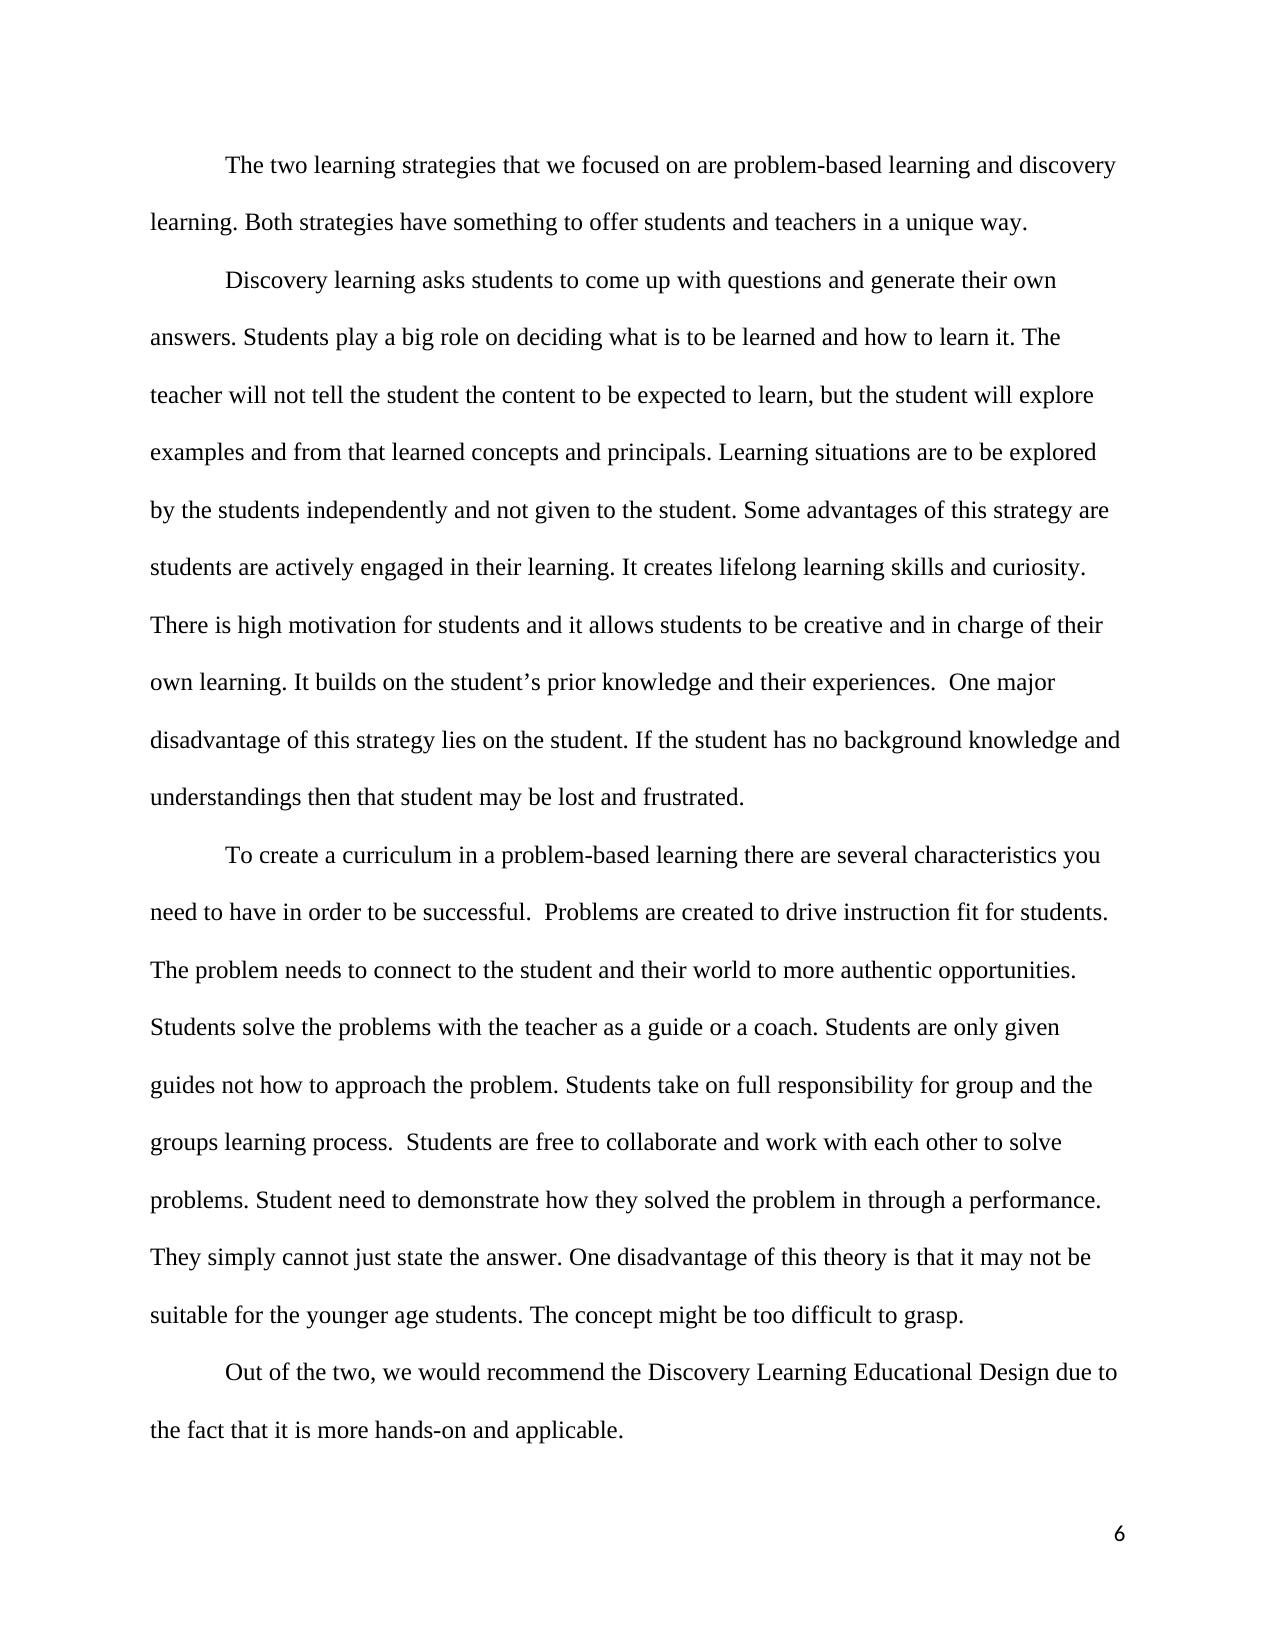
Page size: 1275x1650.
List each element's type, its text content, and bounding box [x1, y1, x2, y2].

text To create a curriculum in a problem-based learning there are several characteristics you need to have in order to be successful. Problems are created to drive instruction fit for students. The problem needs to connect to the student and their world to more authentic opportunities. Students solve the problems with the teacher as a guide or a coach. Students are only given guides not how to approach the problem. Students take on full responsibility for group and the groups learning process. Students are free to collaborate and work with each other to solve problems. Student need to demonstrate how they solved the problem in through a performance. They simply cannot just state the answer. One disadvantage of this theory is that it may not be suitable for the younger age students. The concept might be too difficult to grasp. [150, 840, 1125, 1329]
text Discovery learning asks students to come up with questions and generate their own answers. Students play a big role on deciding what is to be learned and how to learn it. The teacher will not tell the student the content to be expected to learn, but the student will explore examples and from that learned concepts and principals. Learning situations are to be explored by the students independently and not given to the student. Some advantages of this strategy are students are actively engaged in their learning. It creates lifelong learning skills and curiosity. There is high motivation for students and it allows students to be creative and in charge of their own learning. It builds on the student’s prior knowledge and their experiences. One major disadvantage of this strategy lies on the student. If the student has no background knowledge and understandings then that student may be lost and frustrated. [150, 265, 1125, 811]
text Out of the two, we would recommend the Discovery Learning Educational Design due to the fact that it is more hands-on and applicable. [150, 1357, 1125, 1444]
text The two learning strategies that we focused on are problem-based learning and discovery learning. Both strategies have something to offer students and teachers in a unique way. [150, 150, 1125, 236]
